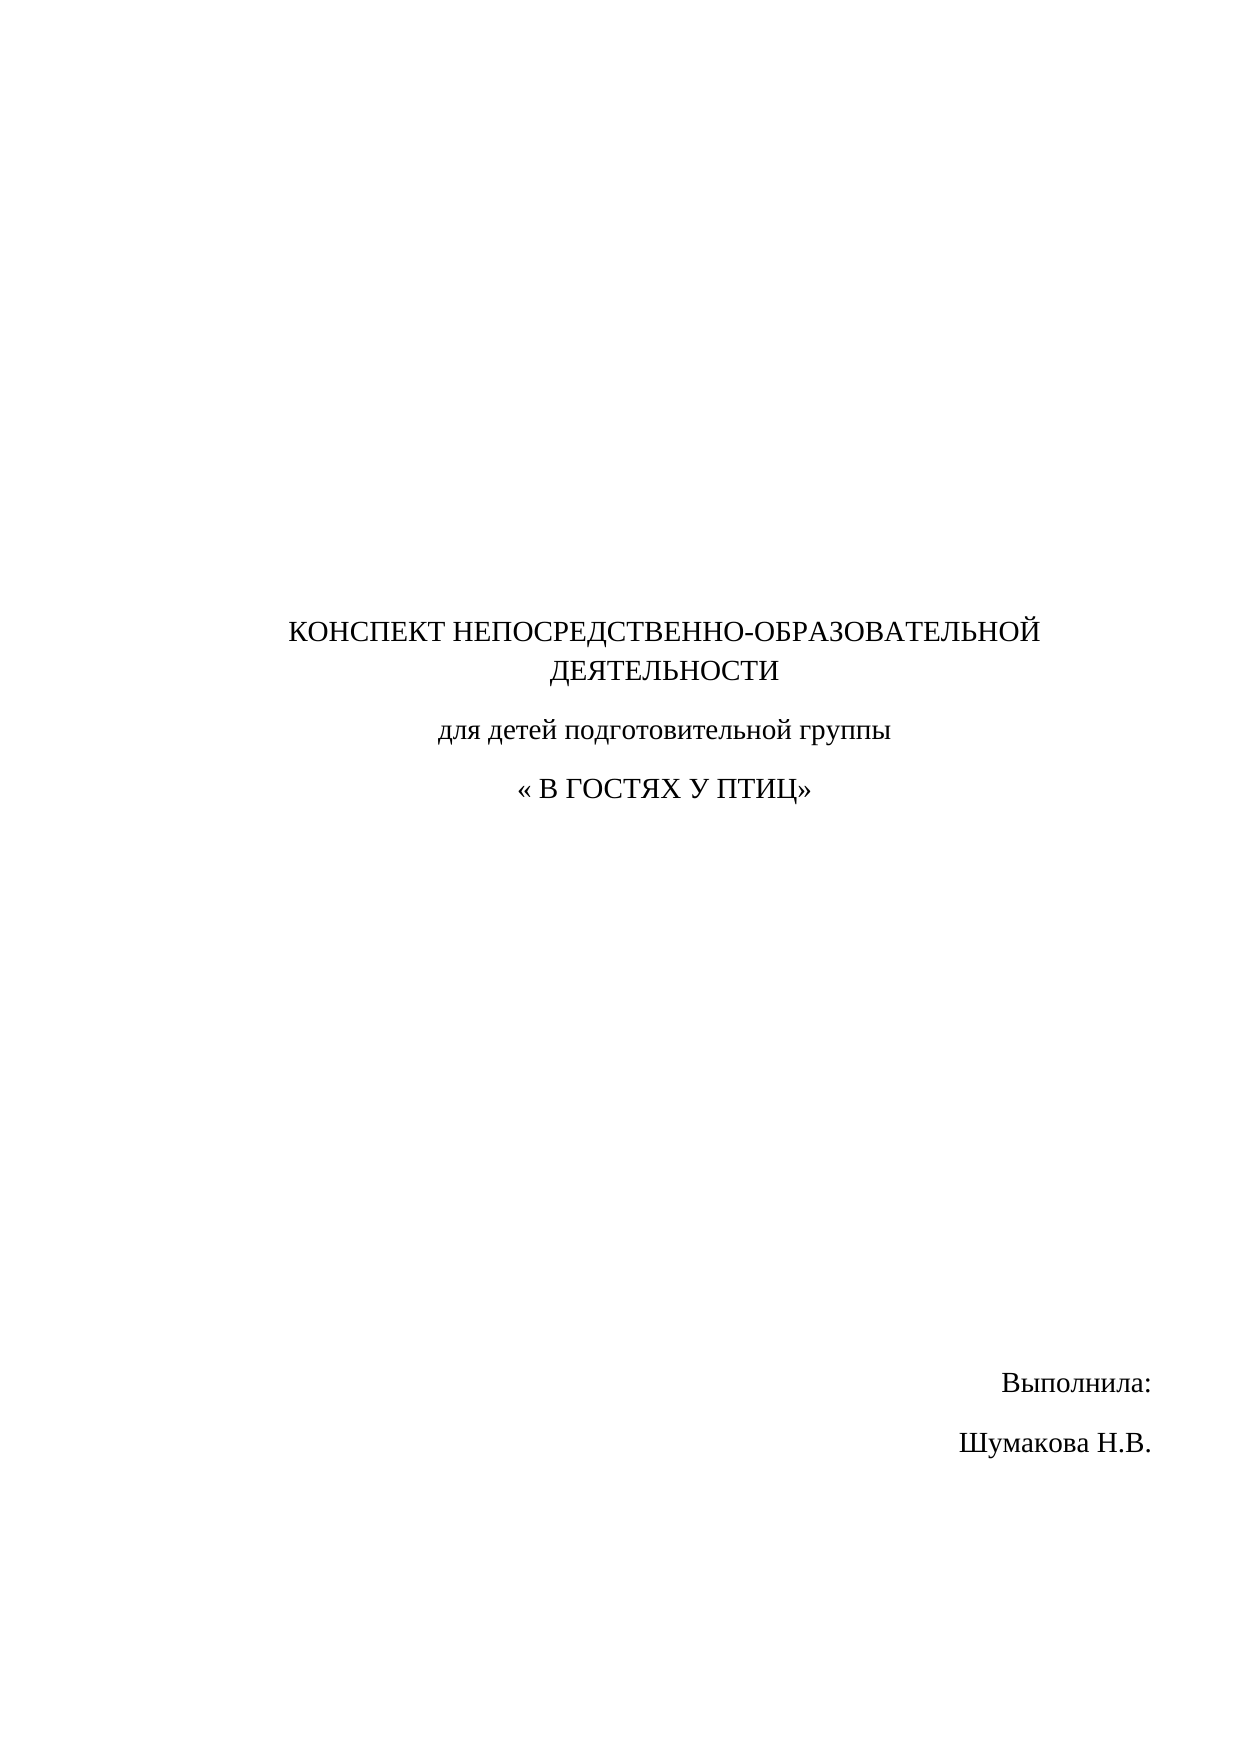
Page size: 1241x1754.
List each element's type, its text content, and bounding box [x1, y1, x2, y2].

text Выполнила: [177, 1365, 1152, 1399]
text Шумакова Н.В. [177, 1425, 1152, 1458]
text КОНСПЕКТ НЕПОСРЕДСТВЕННО-ОБРАЗОВАТЕЛЬНОЙ ДЕЯТЕЛЬНОСТИ [177, 614, 1152, 686]
text « В ГОСТЯХ У ПТИЦ» [177, 772, 1152, 805]
text для детей подготовительной группы [177, 712, 1152, 746]
